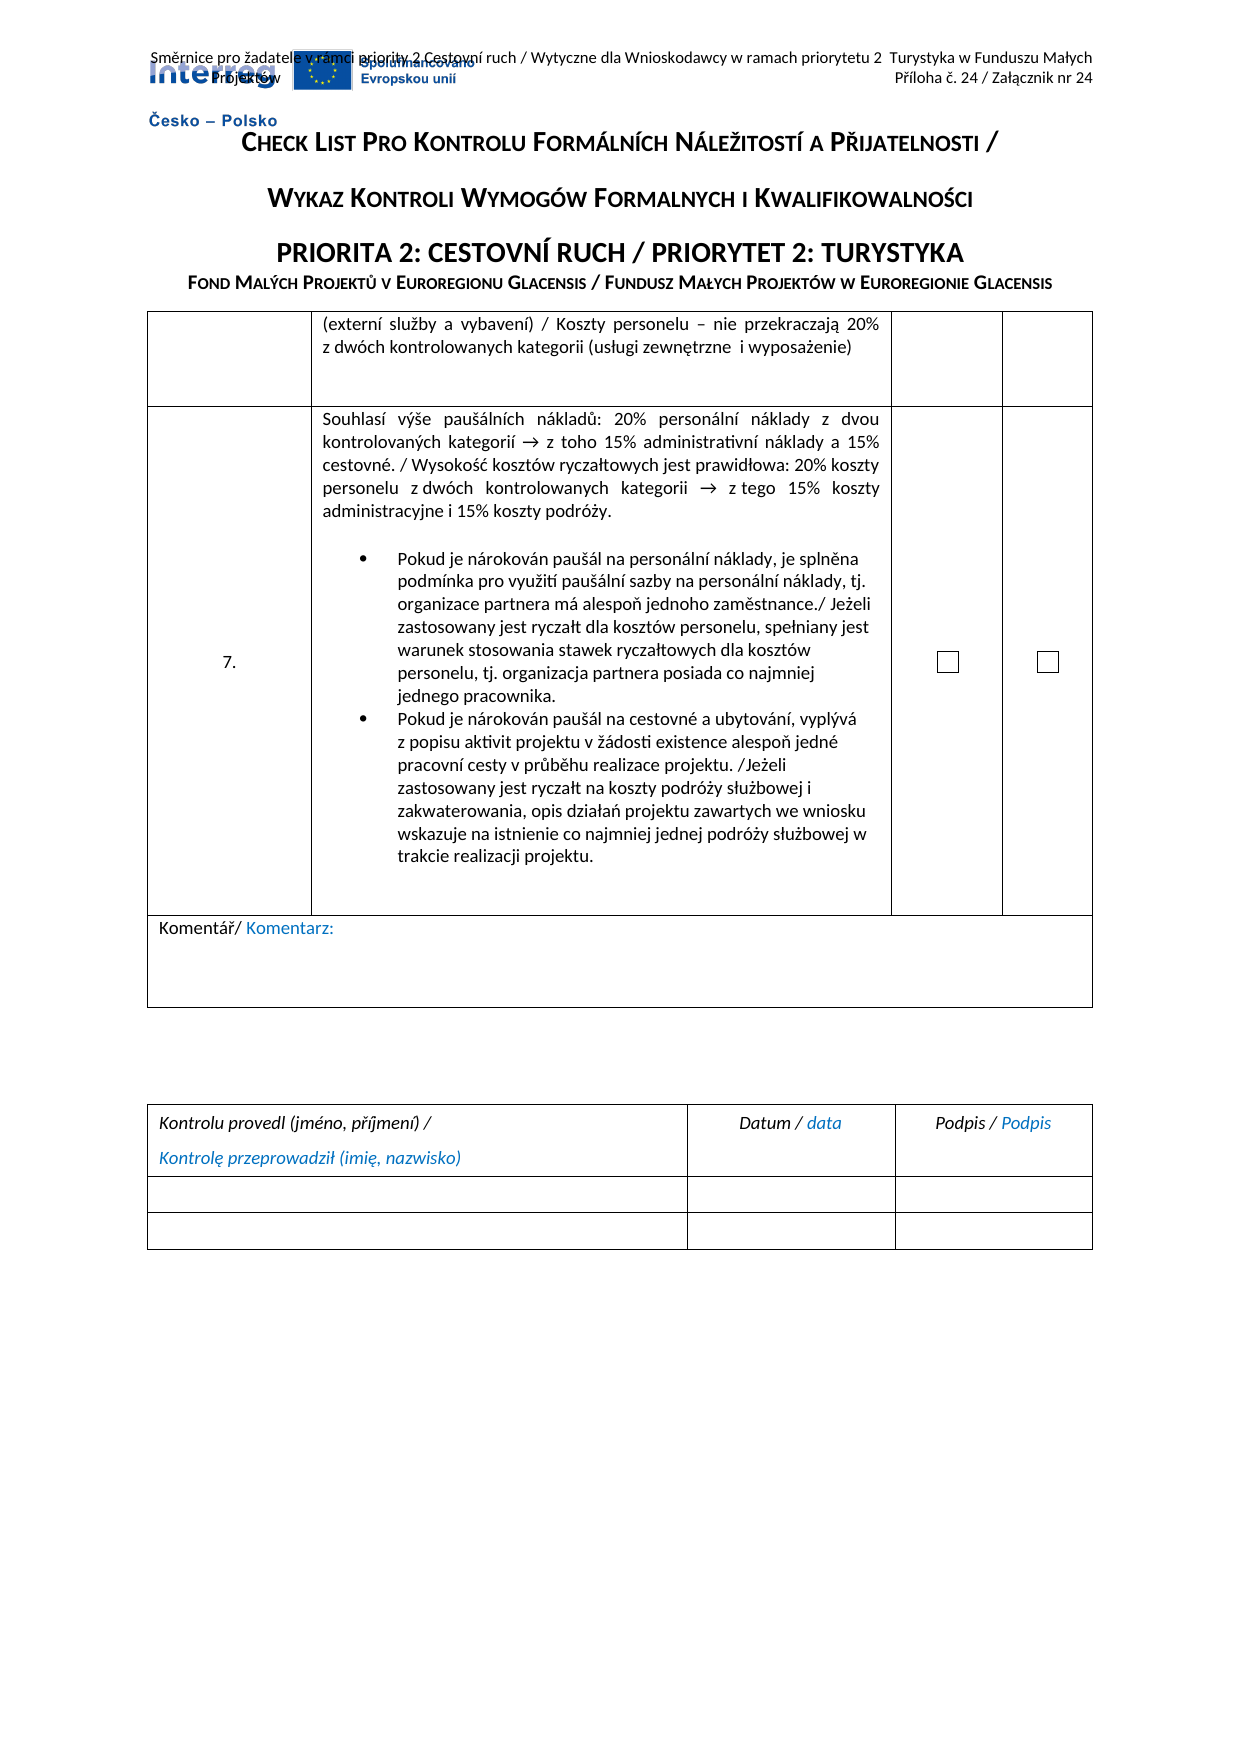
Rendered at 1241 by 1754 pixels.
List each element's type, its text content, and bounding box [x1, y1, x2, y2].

table_cell Souhlasí výše paušálních nákladů: 20% personální náklady z dvou kontrolovaných kategorií → z toho 15% administrativní náklady a 15% cestovné. / Wysokość kosztów ryczałtowych jest prawidłowa: 20% koszty personelu z dwóch kontrolowanych kategorii → z tego 15% koszty administracyjne i 15% koszty podróży. Pokud je nárokován paušál na personální náklady, je splněna podmínka pro využití paušální sazby na personální náklady, tj. organizace partnera má alespoň jednoho zaměstnance./ Jeżeli zastosowany jest ryczałt dla kosztów personelu, spełniany jest warunek stosowania stawek ryczałtowych dla kosztów personelu, tj. organizacja partnera posiada co najmniej jednego pracownika. Pokud je nárokován paušál na cestovné a ubytování, vyplývá z popisu aktivit projektu v žádosti existence alespoň jedné pracovní cesty v průběhu realizace projektu. /Jeżeli zastosowany jest ryczałt na koszty podróży służbowej i zakwaterowania, opis działań projektu zawartych we wniosku wskazuje na istnienie co najmniej jednej podróży służbowej w trakcie realizacji projektu. [312, 407, 891, 915]
table_cell [1003, 312, 1092, 406]
table_cell Komentář/ Komentarz: [148, 916, 1092, 1007]
table_cell [896, 1213, 1092, 1249]
table_cell [1003, 407, 1092, 915]
table_cell [688, 1177, 895, 1212]
table_cell [688, 1213, 895, 1249]
table_cell 7. [148, 407, 311, 915]
table_cell [896, 1177, 1092, 1212]
table_cell [892, 312, 1002, 406]
table_cell [148, 1177, 687, 1212]
table_cell [148, 1213, 687, 1249]
table_cell 6. [148, 312, 311, 406]
table_header Podpis / Podpis [896, 1105, 1092, 1176]
table_header Datum / data [688, 1105, 895, 1176]
picture [147, 47, 476, 130]
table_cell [312, 312, 891, 406]
table_header Kontrolu provedl (jméno, příjmení) / Kontrolę przeprowadził (imię, nazwisko) [148, 1105, 687, 1176]
table_cell [892, 407, 1002, 915]
